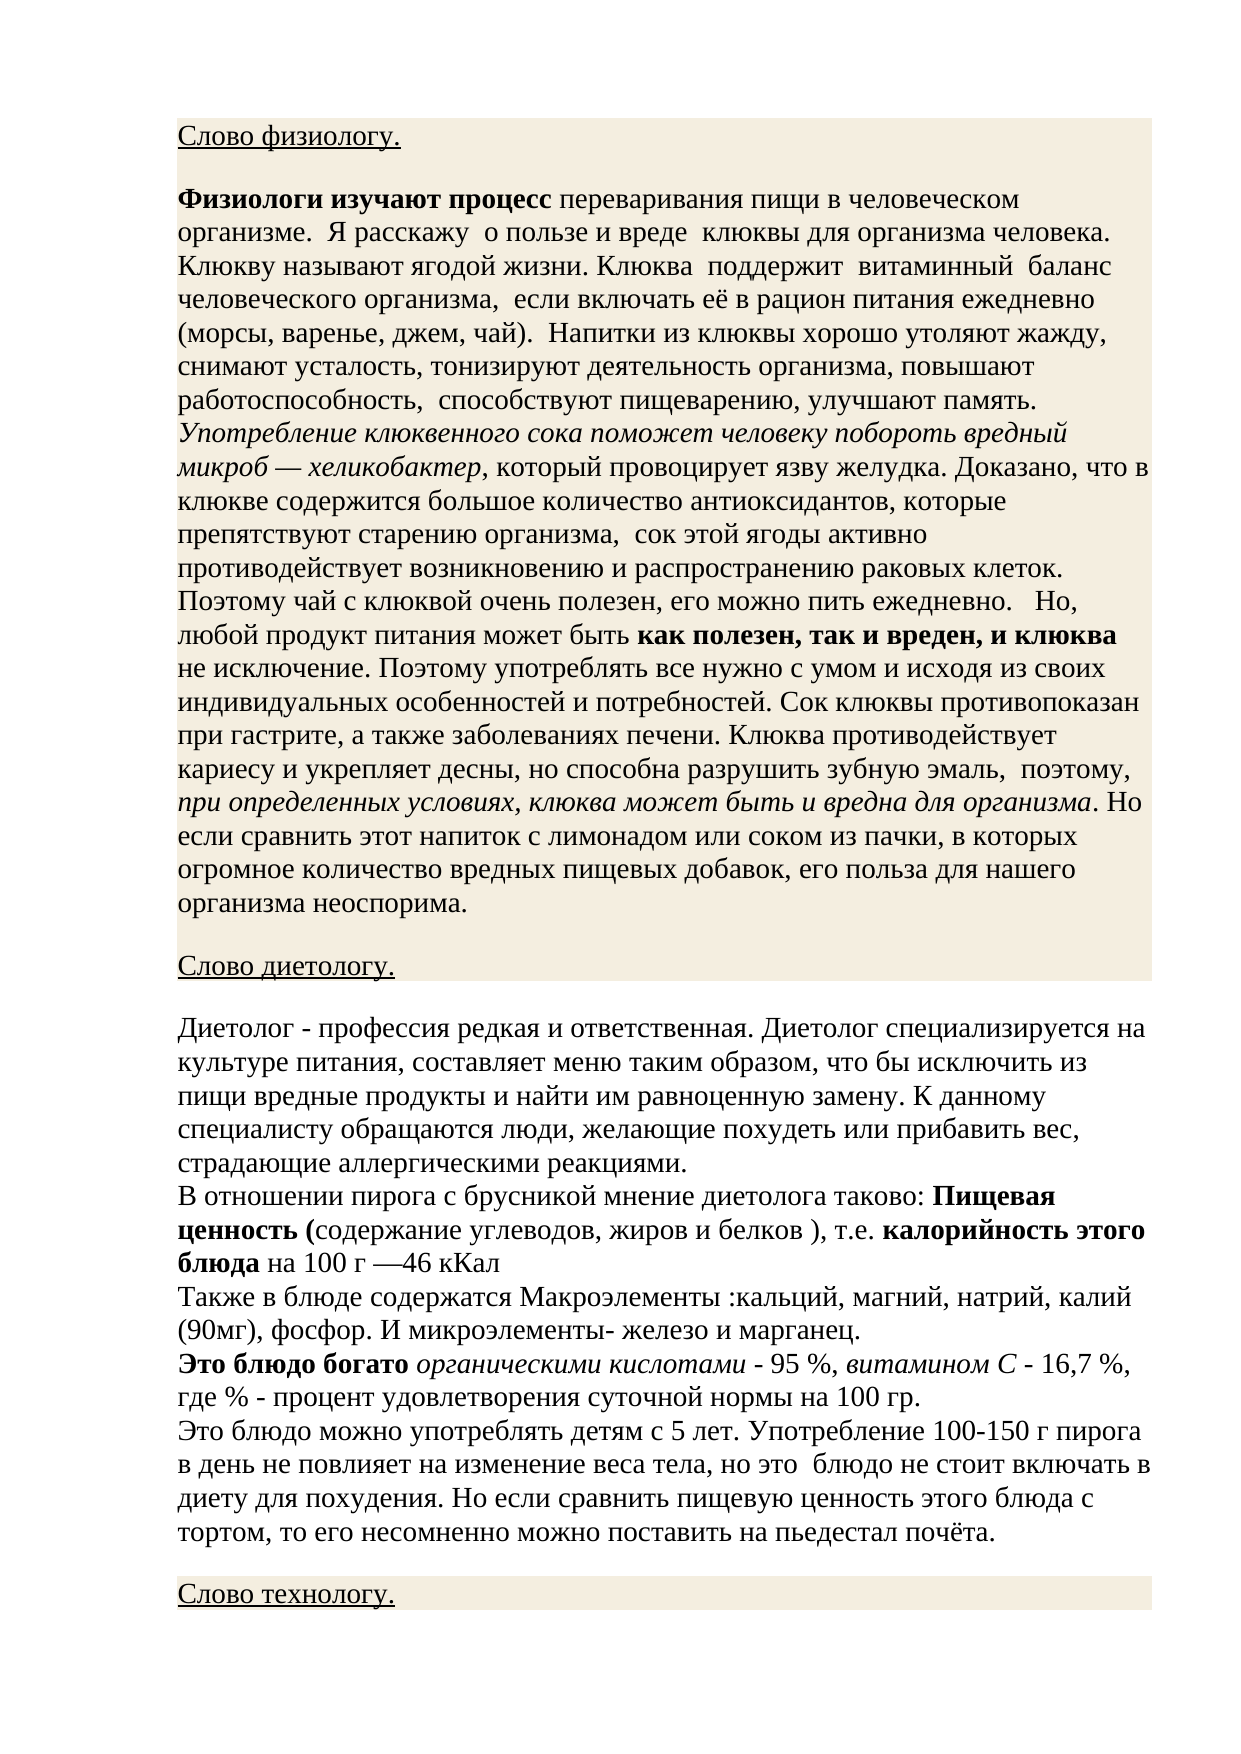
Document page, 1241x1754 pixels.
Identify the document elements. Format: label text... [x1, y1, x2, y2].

text Физиологи изучают процесс переваривания пищи в человеческом организме. Я расскажу о пользе и вреде клюквы для организма человека. Клюкву называют ягодой жизни. Клюква поддержит витаминный баланс человеческого организма, если включать её в рацион питания ежедневно (морсы, варенье, джем, чай). Напитки из клюквы хорошо утоляют жажду, снимают усталость, тонизируют деятельность организма, повышают работоспособность, способствуют пищеварению, улучшают память. Употребление клюквенного сока поможет человеку побороть вредный микроб — хеликобактер, который провоцирует язву желудка. Доказано, что в клюкве содержится большое количество антиоксидантов, которые препятствуют старению организма, сок этой ягоды активно противодействует возникновению и распространению раковых клеток. Поэтому чай с клюквой очень полезен, его можно пить ежедневно. Но, любой продукт питания может быть как полезен, так и вреден, и клюква не исключение. Поэтому употреблять все нужно с умом и исходя из своих индивидуальных особенностей и потребностей. Сок клюквы противопоказан при гастрите, а также заболеваниях печени. Клюква противодействует кариесу и укрепляет десны, но способна разрушить зубную эмаль, поэтому, при определенных условиях, клюква может быть и вредна для организма. Но если сравнить этот напиток с лимонадом или соком из пачки, в которых огромное количество вредных пищевых добавок, его польза для нашего организма неоспорима. [177, 181, 1152, 919]
text Диетолог - профессия редкая и ответственная. Диетолог специализируется на культуре питания, составляет меню таким образом, что бы исключить из пищи вредные продукты и найти им равноценную замену. К данному специалисту обращаются люди, желающие похудеть или прибавить вес, страдающие аллергическими реакциями. [177, 1011, 1152, 1178]
text Это блюдо богато органическими кислотами - 95 %, витамином C - 16,7 %, где % - процент удовлетворения суточной нормы на 100 гр. [177, 1346, 1152, 1413]
text Слово технологу. [177, 1576, 1152, 1610]
text Это блюдо можно употреблять детям с 5 лет. Употребление 100-150 г пирога в день не повлияет на изменение веса тела, но это блюдо не стоит включать в диету для похудения. Но если сравнить пищевую ценность этого блюда с тортом, то его несомненно можно поставить на пьедестал почёта. [177, 1413, 1152, 1547]
text Слово физиологу. [177, 118, 1152, 152]
text В отношении пирога с брусникой мнение диетолога таково: Пищевая ценность (содержание углеводов, жиров и белков ), т.е. калорийность этого блюда на 100 г —46 кКал [177, 1178, 1152, 1279]
text Слово диетологу. [177, 948, 1152, 981]
text Также в блюде содержатся Макроэлементы :кальций, магний, натрий, калий (90мг), фосфор. И микроэлементы- железо и марганец. [177, 1279, 1152, 1346]
